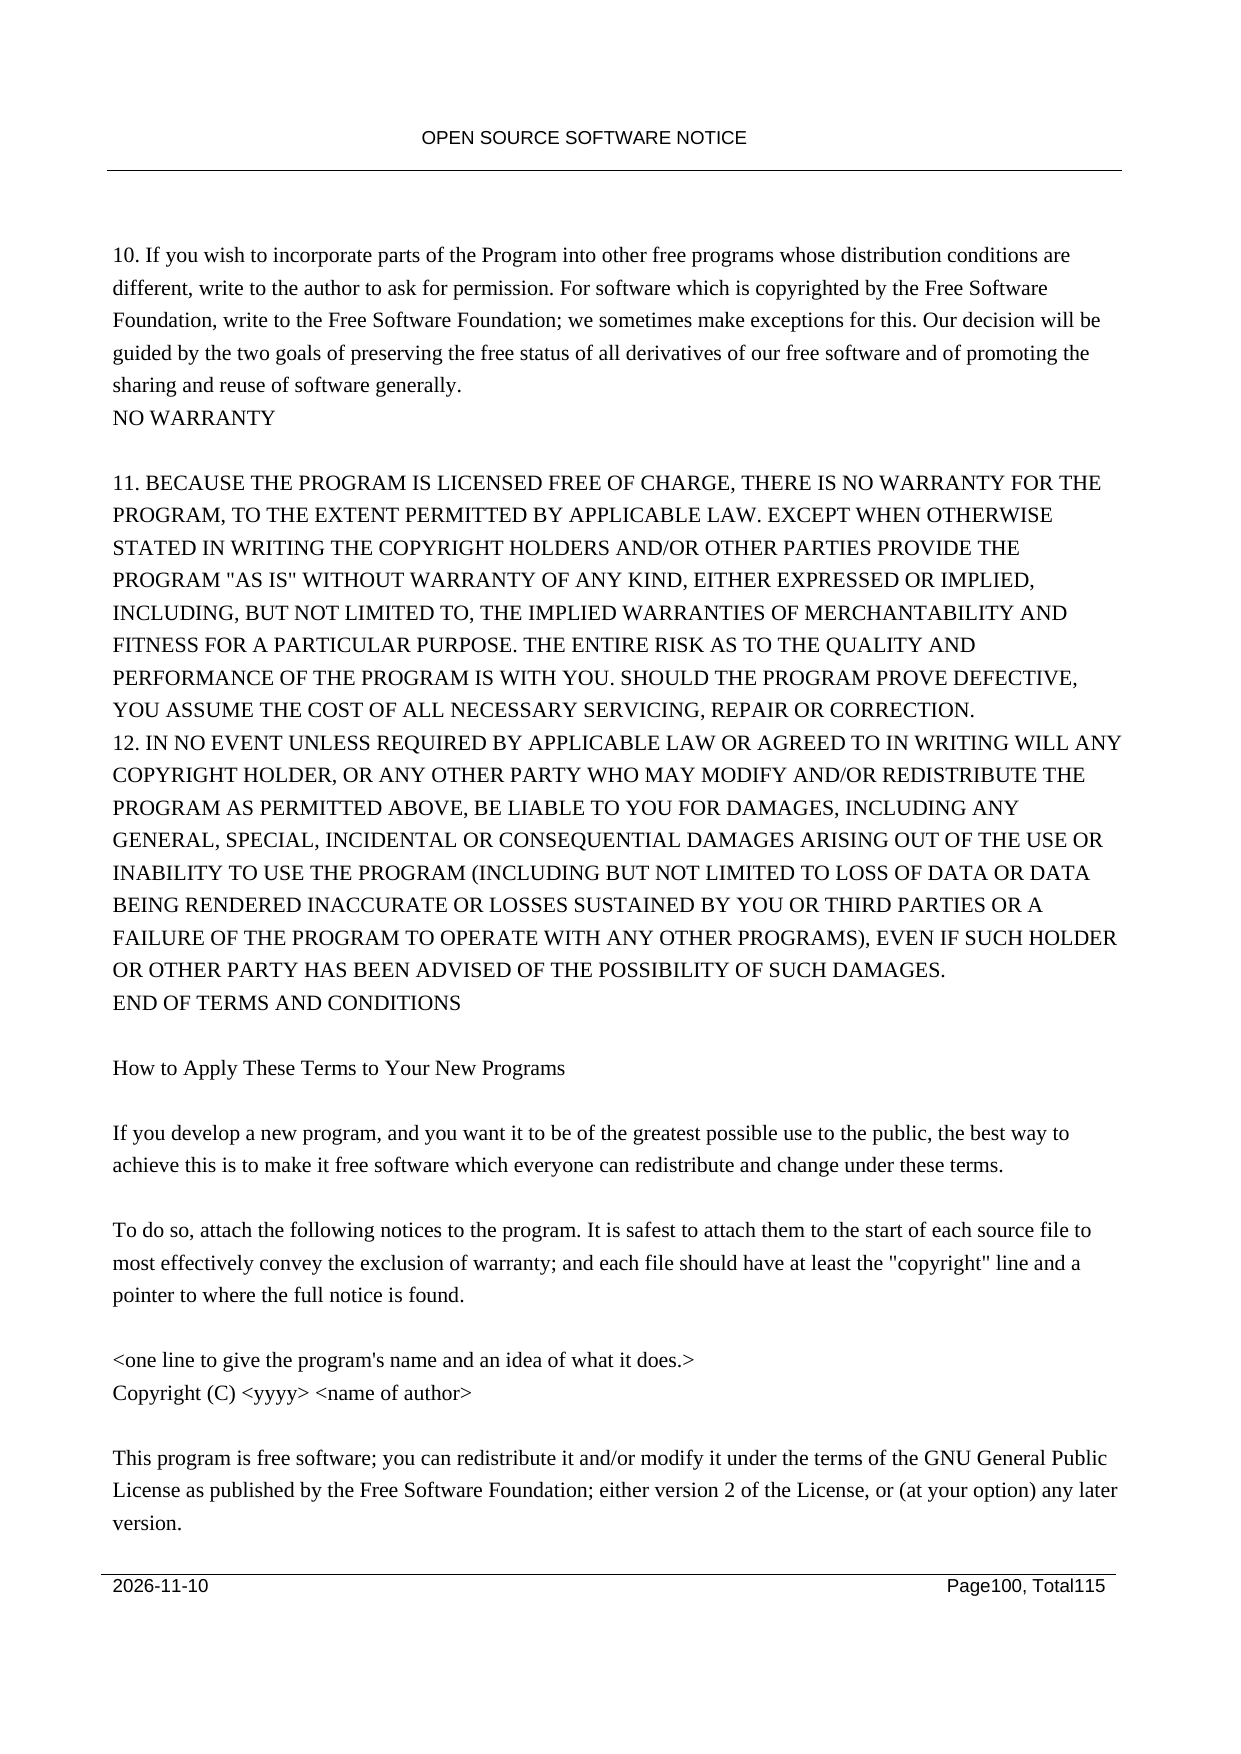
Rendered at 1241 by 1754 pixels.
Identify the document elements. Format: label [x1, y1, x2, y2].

text [112, 206, 1128, 1539]
